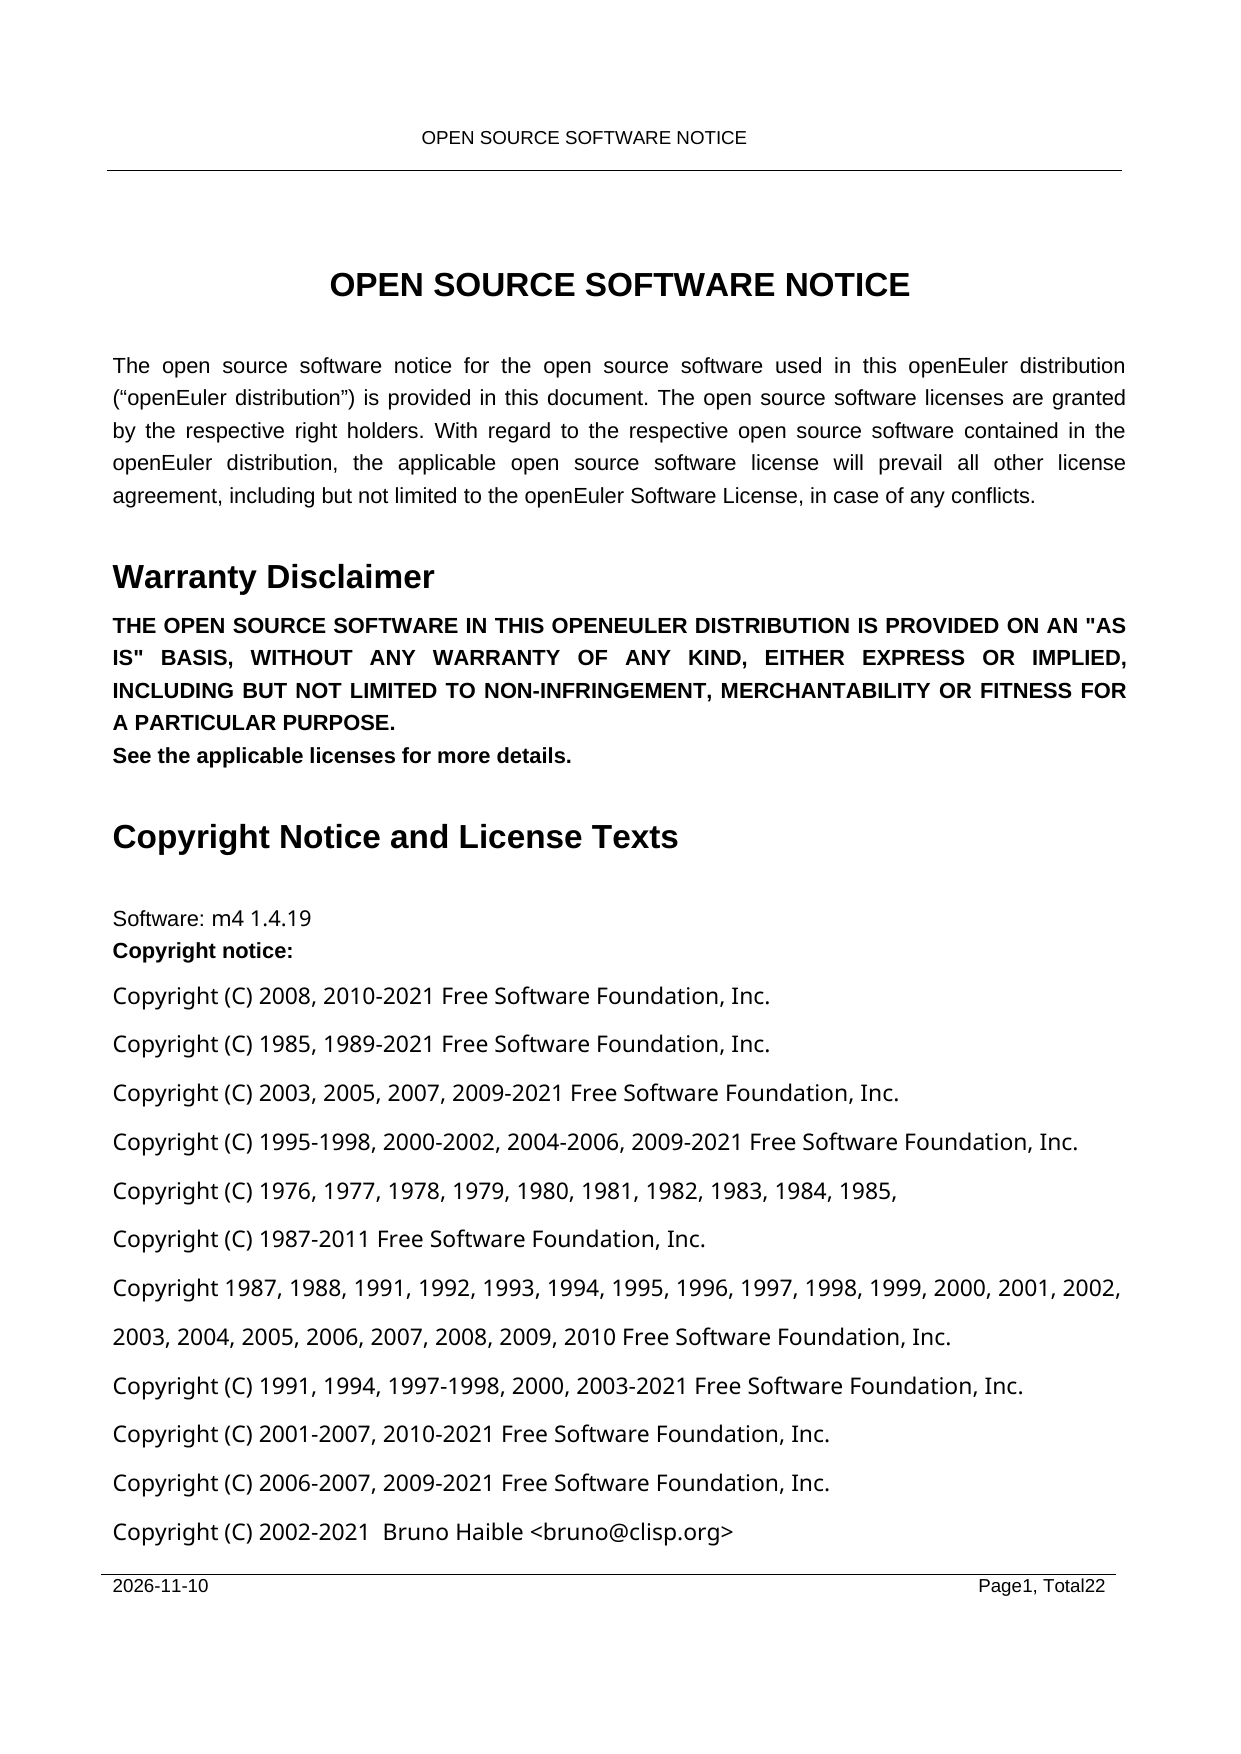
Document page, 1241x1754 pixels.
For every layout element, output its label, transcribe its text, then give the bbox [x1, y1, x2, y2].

text The open source software notice for the open source software used in this openEuler distribution (“openEuler distribution”) is provided in this document. The open source software licenses are granted by the respective right holders. With regard to the respective open source software contained in the openEuler distribution, the applicable open source software license will prevail all other license agreement, including but not limited to the openEuler Software License, in case of any conflicts. [112, 349, 1128, 511]
text Copyright notice: [112, 934, 1128, 966]
text Warranty Disclaimer [112, 544, 1128, 609]
text Copyright Notice and License Texts [112, 804, 1128, 869]
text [112, 979, 1128, 1548]
text Software: m4 1.4.19 [112, 901, 1128, 934]
text OPEN SOURCE SOFTWARE NOTICE [112, 251, 1128, 316]
text THE OPEN SOURCE SOFTWARE IN THIS OPENEULER DISTRIBUTION IS PROVIDED ON AN "AS IS" BASIS, WITHOUT ANY WARRANTY OF ANY KIND, EITHER EXPRESS OR IMPLIED, INCLUDING BUT NOT LIMITED TO NON-INFRINGEMENT, MERCHANTABILITY OR FITNESS FOR A PARTICULAR PURPOSE. See the applicable licenses for more details. [112, 609, 1128, 771]
